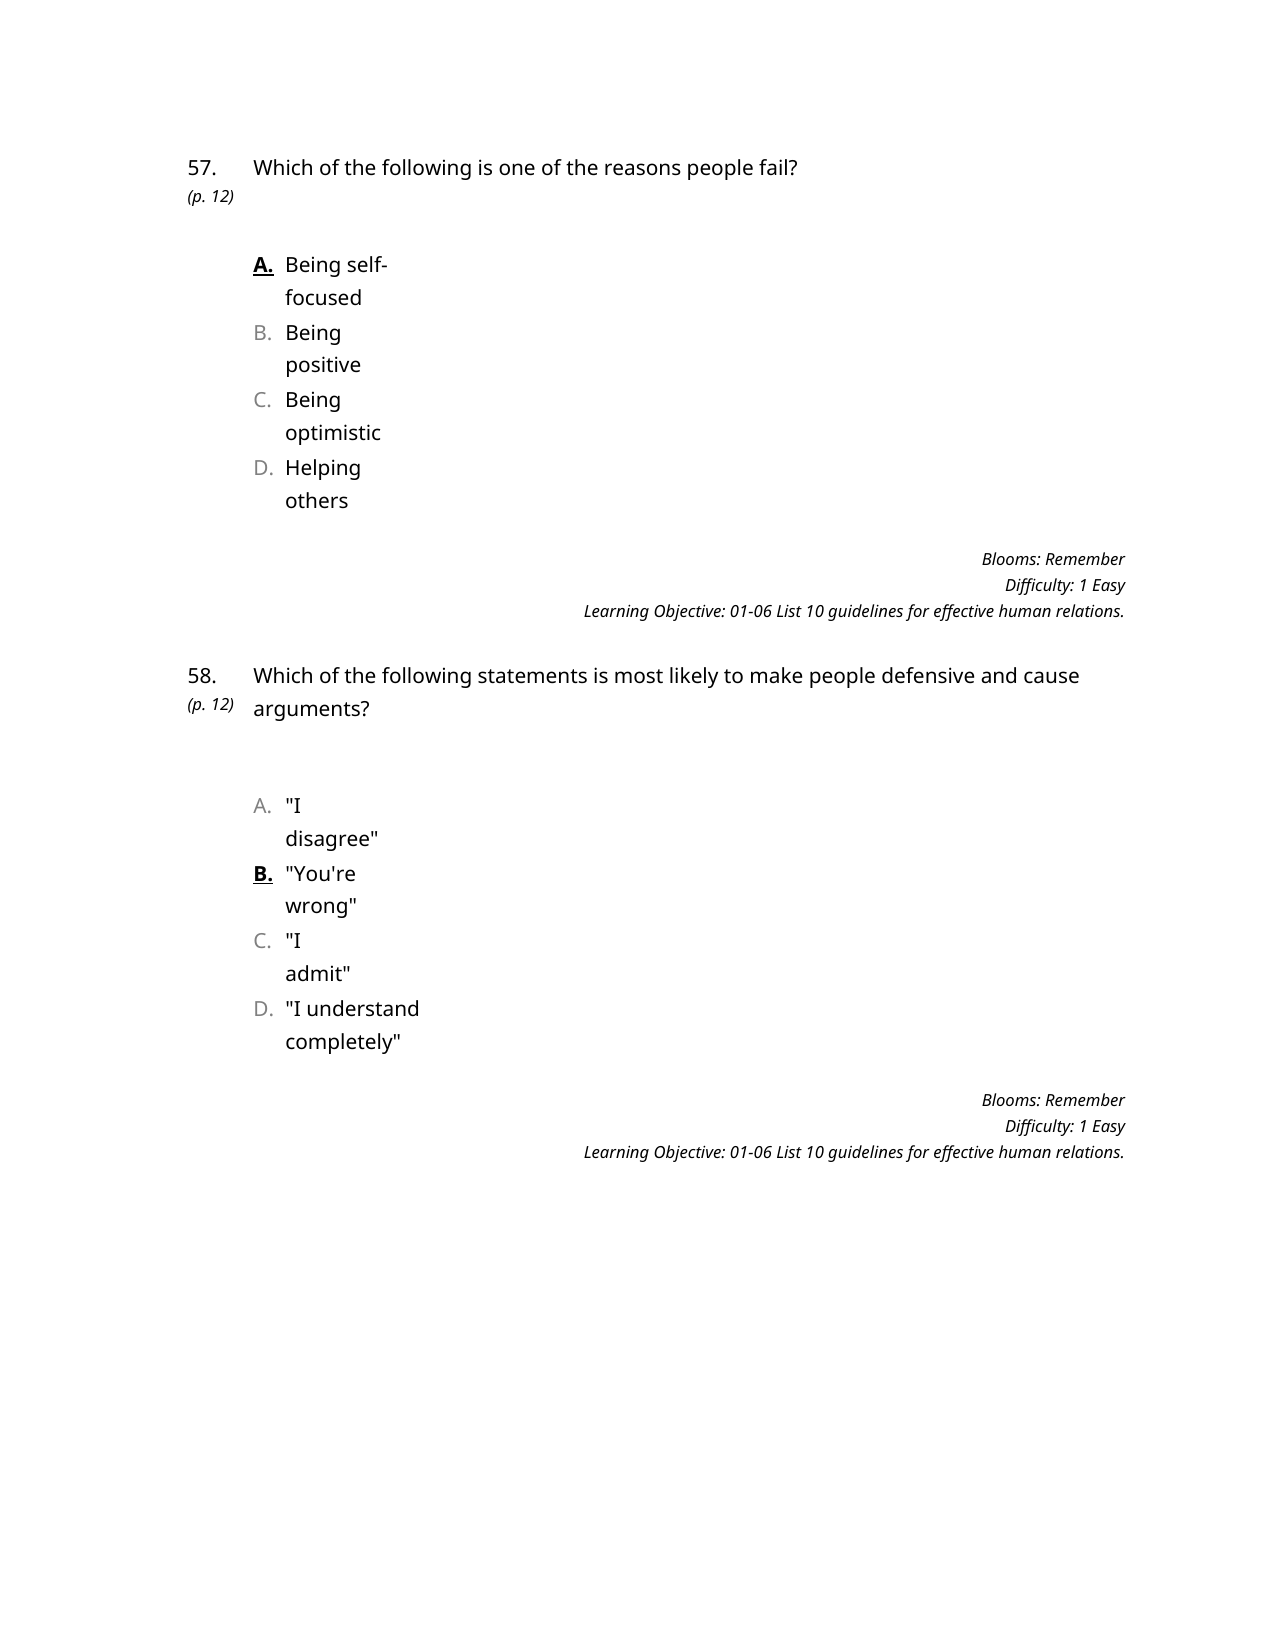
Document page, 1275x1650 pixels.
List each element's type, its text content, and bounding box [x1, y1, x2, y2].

table_header 58. (p. 12) [188, 661, 253, 1059]
table_header Blooms: Remember Difficulty: 1 Easy Learning Objective: 01-06 List 10 guidelines for effective human relations. [188, 1089, 1125, 1199]
table_header Which of the following is one of the reasons people fail? [253, 153, 1125, 518]
table_header Which of the following statements is most likely to make people defensive and cause arguments? [253, 661, 1125, 1059]
table_header Blooms: Remember Difficulty: 1 Easy Learning Objective: 01-06 List 10 guidelines for effective human relations. [188, 548, 1125, 658]
table_header 57. (p. 12) [188, 153, 253, 518]
